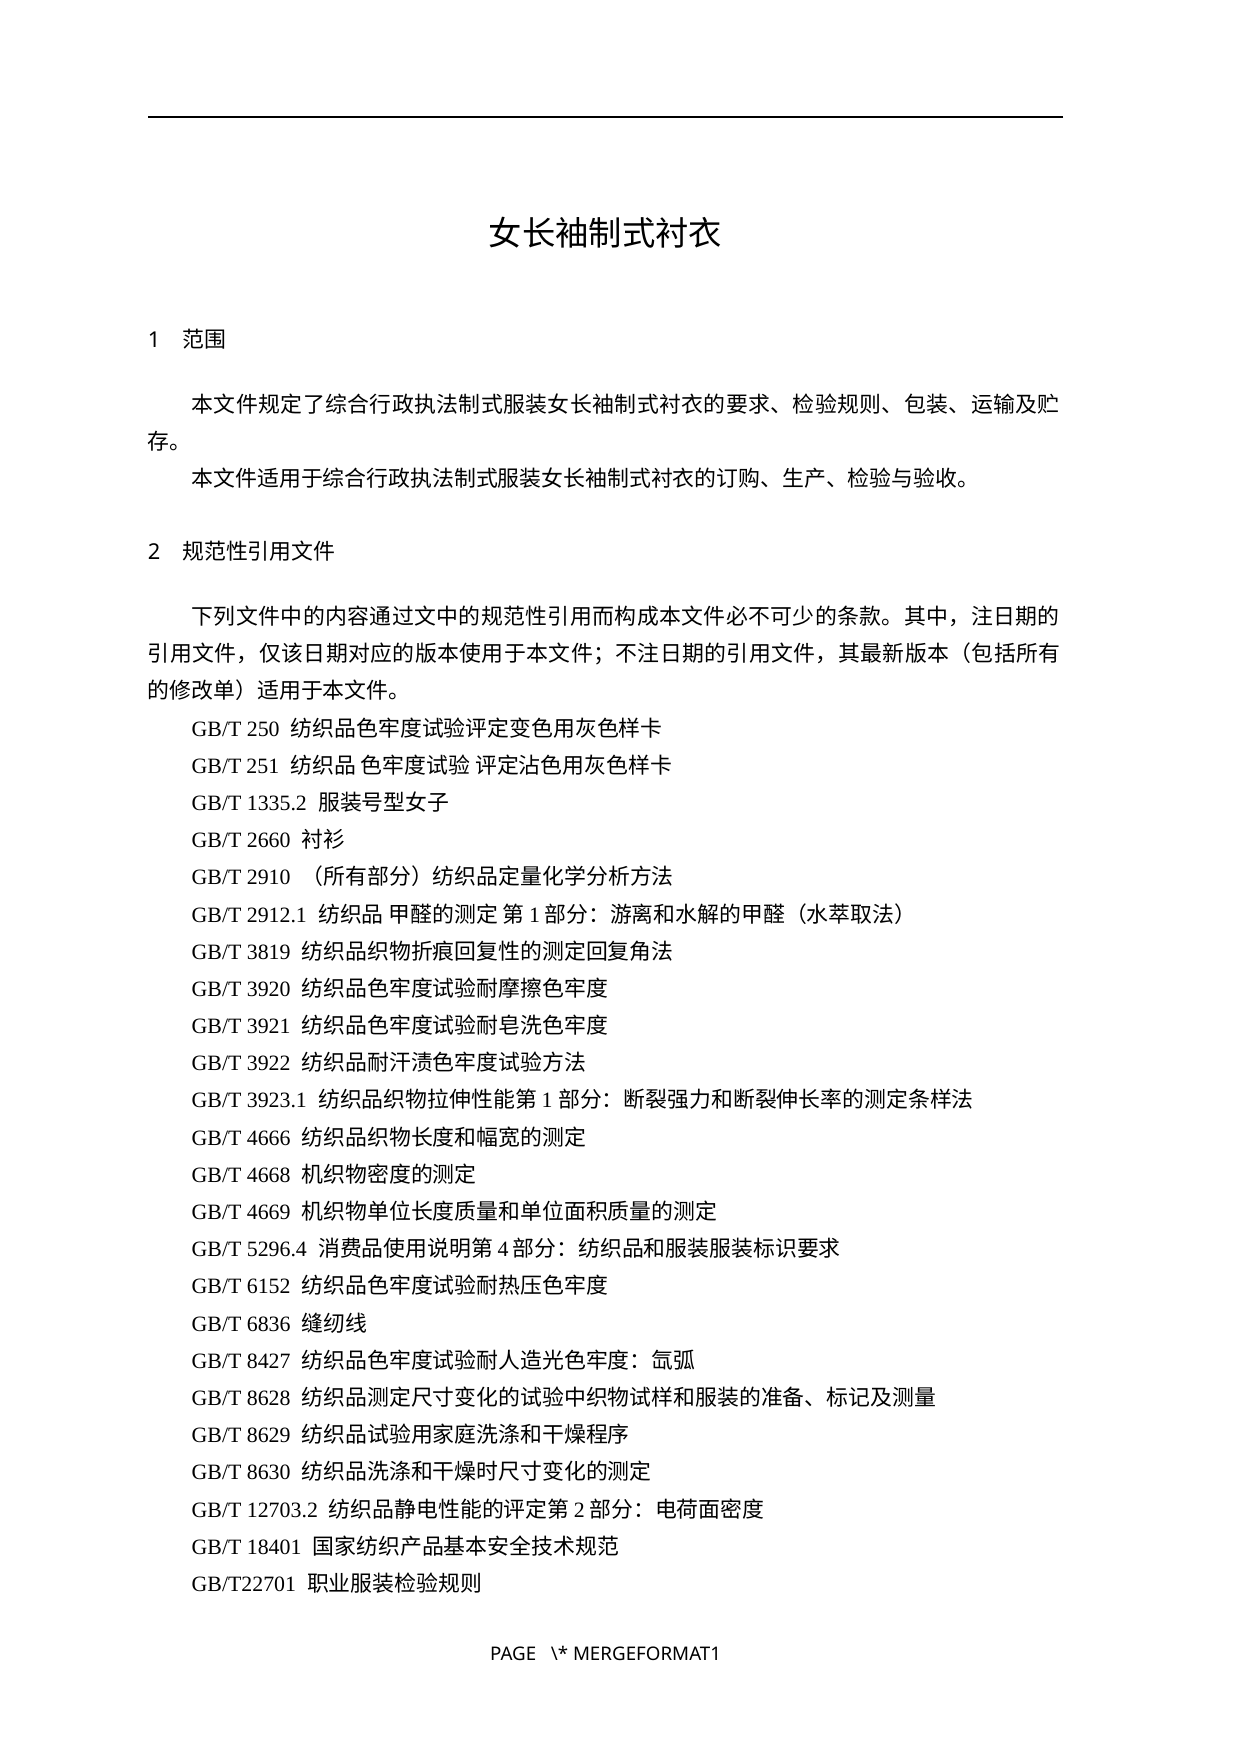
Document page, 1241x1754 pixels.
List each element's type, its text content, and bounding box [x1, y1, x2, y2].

text 女长袖制式衬衣 [148, 198, 1063, 263]
text GB/T22701 职业服装检验规则 [148, 1566, 1063, 1598]
text GB/T 2912.1 纺织品 甲醛的测定 第1部分：游离和水解的甲醛（水萃取法） [148, 896, 1063, 929]
text GB/T 8628 纺织品测定尺寸变化的试验中织物试样和服装的准备、标记及测量 [148, 1379, 1063, 1412]
text GB/T 2910 （所有部分）纺织品 定量化学分析方法 [148, 859, 1063, 891]
text GB/T 6152 纺织品色牢度试验耐热压色牢度 [148, 1268, 1063, 1301]
text GB/T 1335.2 服装号型女子 [148, 784, 1063, 817]
text GB/T 4668 机织物密度的测定 [148, 1156, 1063, 1189]
text GB/T 12703.2 纺织品静电性能的评定第2部分：电荷面密度 [148, 1491, 1063, 1524]
subtitle 范围 [148, 321, 1063, 354]
text GB/T 8629 纺织品试验用家庭洗涤和干燥程序 [148, 1417, 1063, 1449]
text GB/T 2660 衬衫 [148, 822, 1063, 854]
text 本文件规定了综合行政执法制式服装女长袖制式衬衣的要求、检验规则、包装、运输及贮存。 [148, 386, 1063, 456]
text GB/T 251 纺织品 色牢度试验 评定沾色用灰色样卡 [148, 747, 1063, 780]
text GB/T 4669 机织物单位长度质量和单位面积质量的测定 [148, 1194, 1063, 1226]
text GB/T 6836 缝纫线 [148, 1305, 1063, 1338]
text 本文件适用于综合行政执法制式服装女长袖制式衬衣的订购、生产、检验与验收。 [148, 461, 1063, 493]
text GB/T 250 纺织品色牢度试验评定变色用灰色样卡 [148, 710, 1063, 743]
text GB/T 5296.4 消费品使用说明第4部分：纺织品和服装服装标识要求 [148, 1231, 1063, 1263]
text GB/T 3920 纺织品色牢度试验耐摩擦色牢度 [148, 971, 1063, 1003]
subtitle 规范性引用文件 [148, 533, 1063, 566]
text GB/T 8427 纺织品色牢度试验耐人造光色牢度：氙弧 [148, 1342, 1063, 1375]
text GB/T 18401 国家纺织产品基本安全技术规范 [148, 1528, 1063, 1561]
text 下列文件中的内容通过文中的规范性引用而构成本文件必不可少的条款。其中，注日期的引用文件，仅该日期对应的版本使用于本文件；不注日期的引用文件，其最新版本（包括所有的修改单）适用于本文件。 [148, 598, 1063, 706]
text GB/T 3921 纺织品色牢度试验耐皂洗色牢度 [148, 1008, 1063, 1040]
text GB/T 3923.1 纺织品织物拉伸性能第 1 部分：断裂强力和断裂伸长率的测定条样法 [148, 1082, 1063, 1114]
text GB/T 4666 纺织品织物长度和幅宽的测定 [148, 1119, 1063, 1152]
text GB/T 8630 纺织品洗涤和干燥时尺寸变化的测定 [148, 1454, 1063, 1486]
text GB/T 3819 纺织品织物折痕回复性的测定回复角法 [148, 933, 1063, 966]
text GB/T 3922 纺织品耐汗渍色牢度试验方法 [148, 1045, 1063, 1077]
